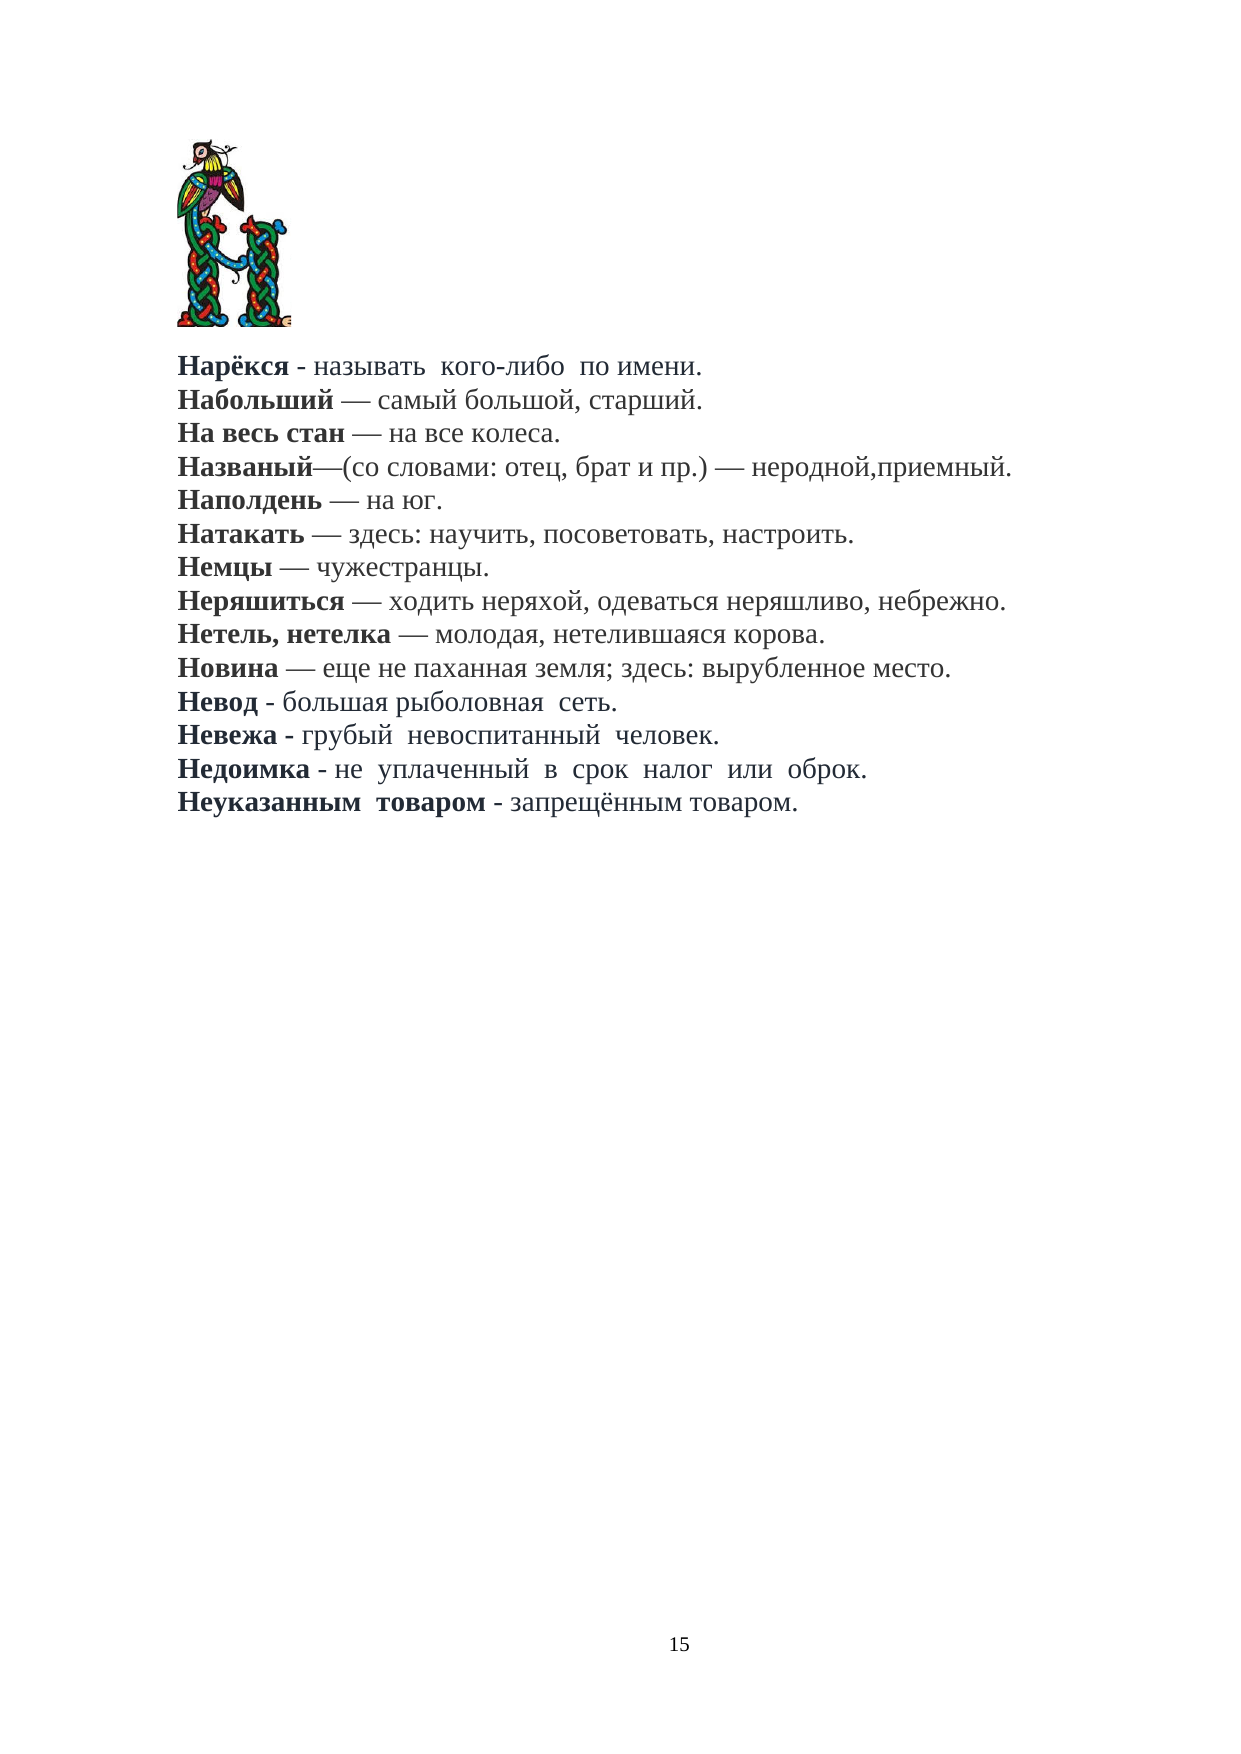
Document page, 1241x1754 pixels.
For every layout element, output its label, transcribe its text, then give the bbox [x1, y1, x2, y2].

text Новина — еще не паханная земля; здесь: вырубленное место. [177, 650, 1181, 684]
text Недоимка - не уплаченный в срок налог или оброк. [177, 751, 1181, 784]
picture [177, 139, 292, 327]
text Немцы — чужестранцы. [177, 549, 1181, 583]
text Названый—(со словами: отец, брат и пр.) — неродной,приемный. [177, 449, 1181, 482]
text Нарёкся - называть кого-либо по имени. [177, 348, 1181, 382]
text Натакать — здесь: научить, посоветовать, настроить. [177, 516, 1181, 549]
text Невод - большая рыболовная сеть. [177, 684, 1181, 717]
text На весь стан — на все колеса. [177, 415, 1181, 449]
text Нетель, нетелка — молодая, нетелившаяся корова. [177, 617, 1181, 650]
text Набольший — самый большой, старший. [177, 382, 1181, 415]
text Неуказанным товаром - запрещённым товаром. [177, 784, 1181, 818]
text Невежа - грубый невоспитанный человек. [177, 717, 1181, 751]
text Неряшиться — ходить неряхой, одеваться неряшливо, небрежно. [177, 583, 1181, 617]
text Наполдень — на юг. [177, 482, 1181, 516]
